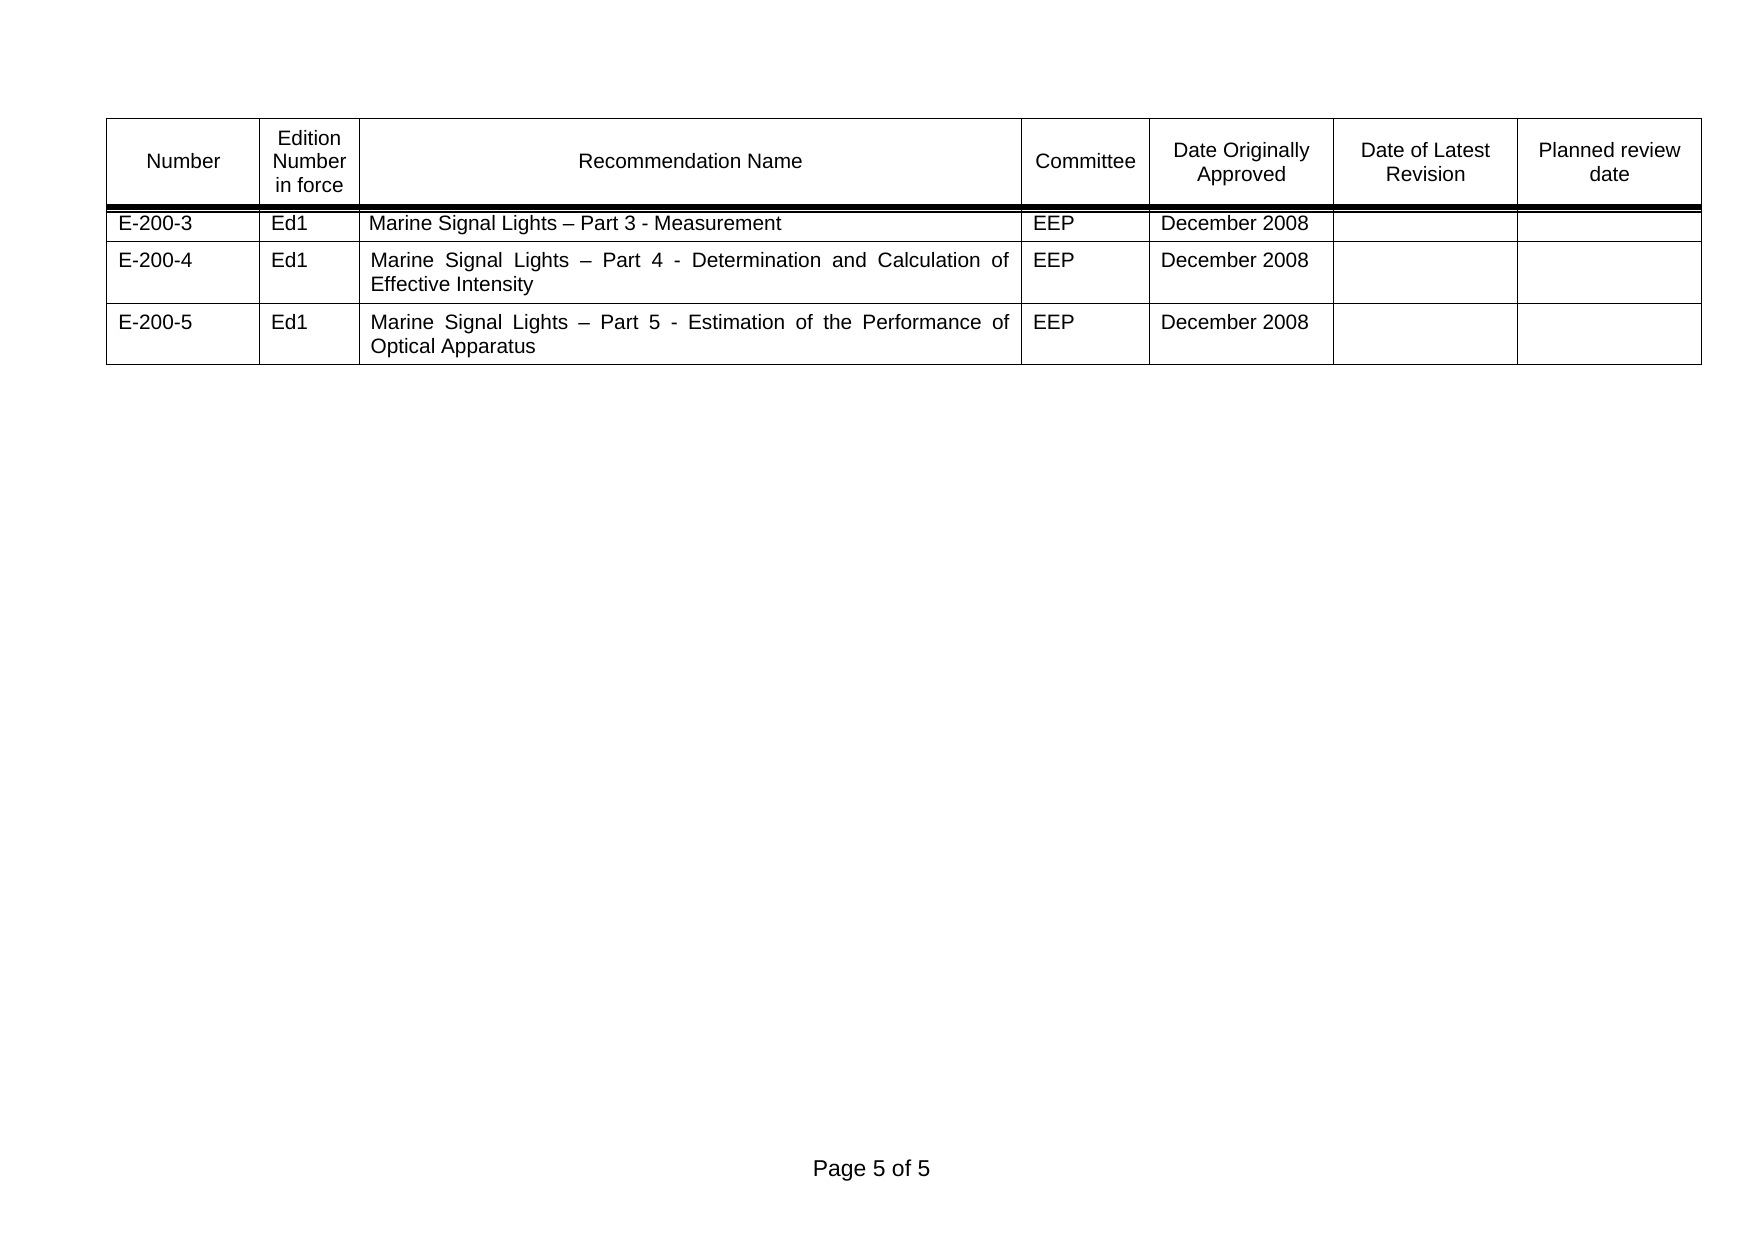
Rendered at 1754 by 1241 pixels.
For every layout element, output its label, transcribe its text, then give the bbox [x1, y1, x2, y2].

table_cell EEP [1022, 242, 1149, 302]
table_cell E-200-5 [107, 304, 259, 364]
table_cell [1334, 242, 1517, 302]
table_cell EEP [1022, 304, 1149, 364]
table_cell E-200-4 [107, 242, 259, 302]
table_cell E-200-3 [107, 213, 259, 241]
table_header Edition Number in force [260, 119, 359, 203]
table_cell [1518, 213, 1701, 241]
table_header Recommendation Name [360, 119, 1021, 203]
table_cell Ed1 [260, 304, 359, 364]
table_header Planned review date [1518, 119, 1701, 203]
table_cell Marine Signal Lights – Part 5 - Estimation of the Performance of Optical Apparatus [360, 304, 1021, 364]
table_header Number [107, 119, 259, 203]
table_cell December 2008 [1150, 304, 1333, 364]
table_cell [1334, 304, 1517, 364]
table_cell Ed1 [260, 213, 359, 241]
table_cell Marine Signal Lights – Part 3 - Measurement [360, 213, 1021, 241]
table_cell Ed1 [260, 242, 359, 302]
table_cell [1518, 242, 1701, 302]
table_header Date of Latest Revision [1334, 119, 1517, 203]
table_cell December 2008 [1150, 242, 1333, 302]
table_header Date Originally Approved [1150, 119, 1333, 203]
table_cell December 2008 [1150, 213, 1333, 241]
table_cell [1518, 304, 1701, 364]
table_cell Marine Signal Lights – Part 4 - Determination and Calculation of Effective Intensity [360, 242, 1021, 302]
table_cell [1334, 213, 1517, 241]
table_header Committee [1022, 119, 1149, 203]
table_cell EEP [1022, 213, 1149, 241]
